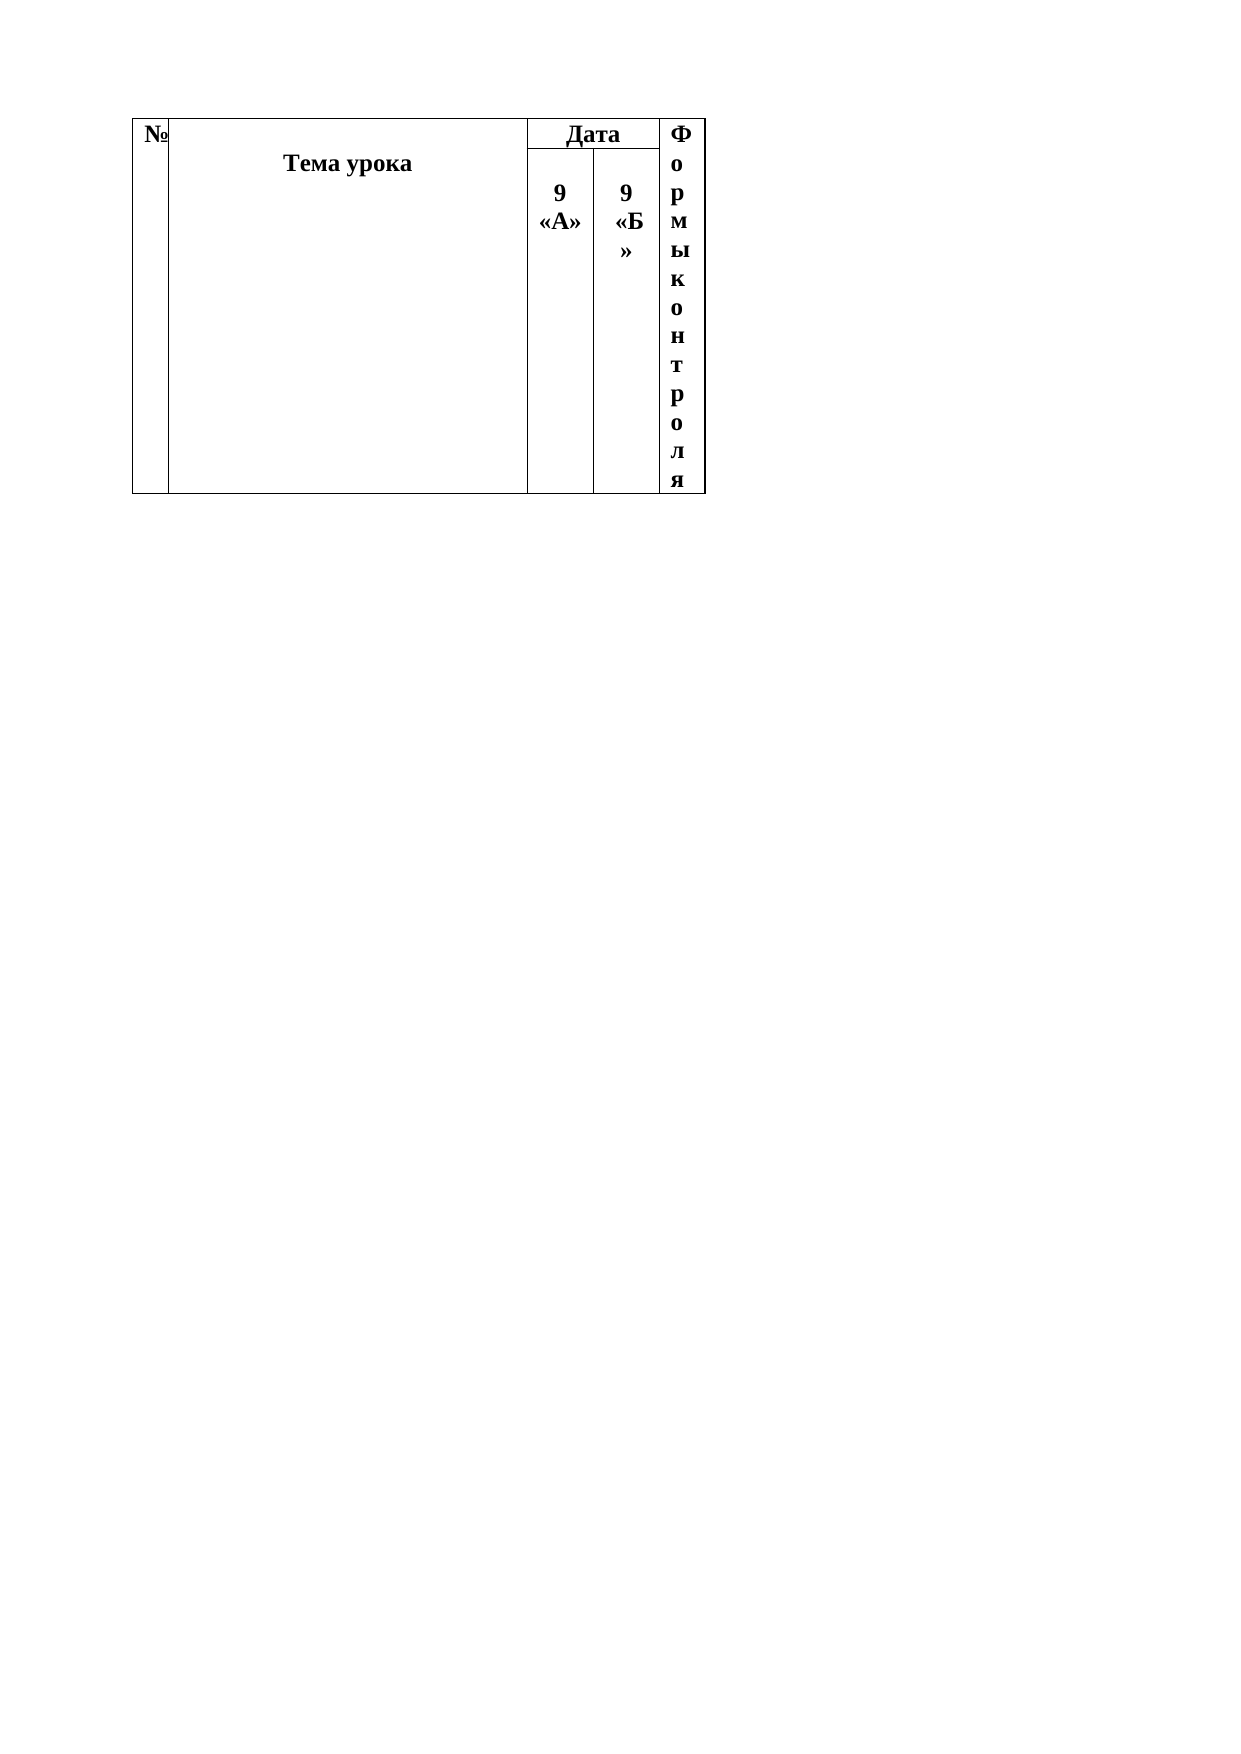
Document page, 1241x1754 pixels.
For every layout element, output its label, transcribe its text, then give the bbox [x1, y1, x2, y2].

table_cell 9 «А» [528, 149, 593, 493]
table_header Фор мы конт роля [660, 119, 704, 493]
table_header Тема урока [169, 119, 527, 493]
table_header № [133, 119, 168, 493]
table_cell 9 «Б» [594, 149, 659, 493]
table_header Дата [528, 119, 659, 148]
